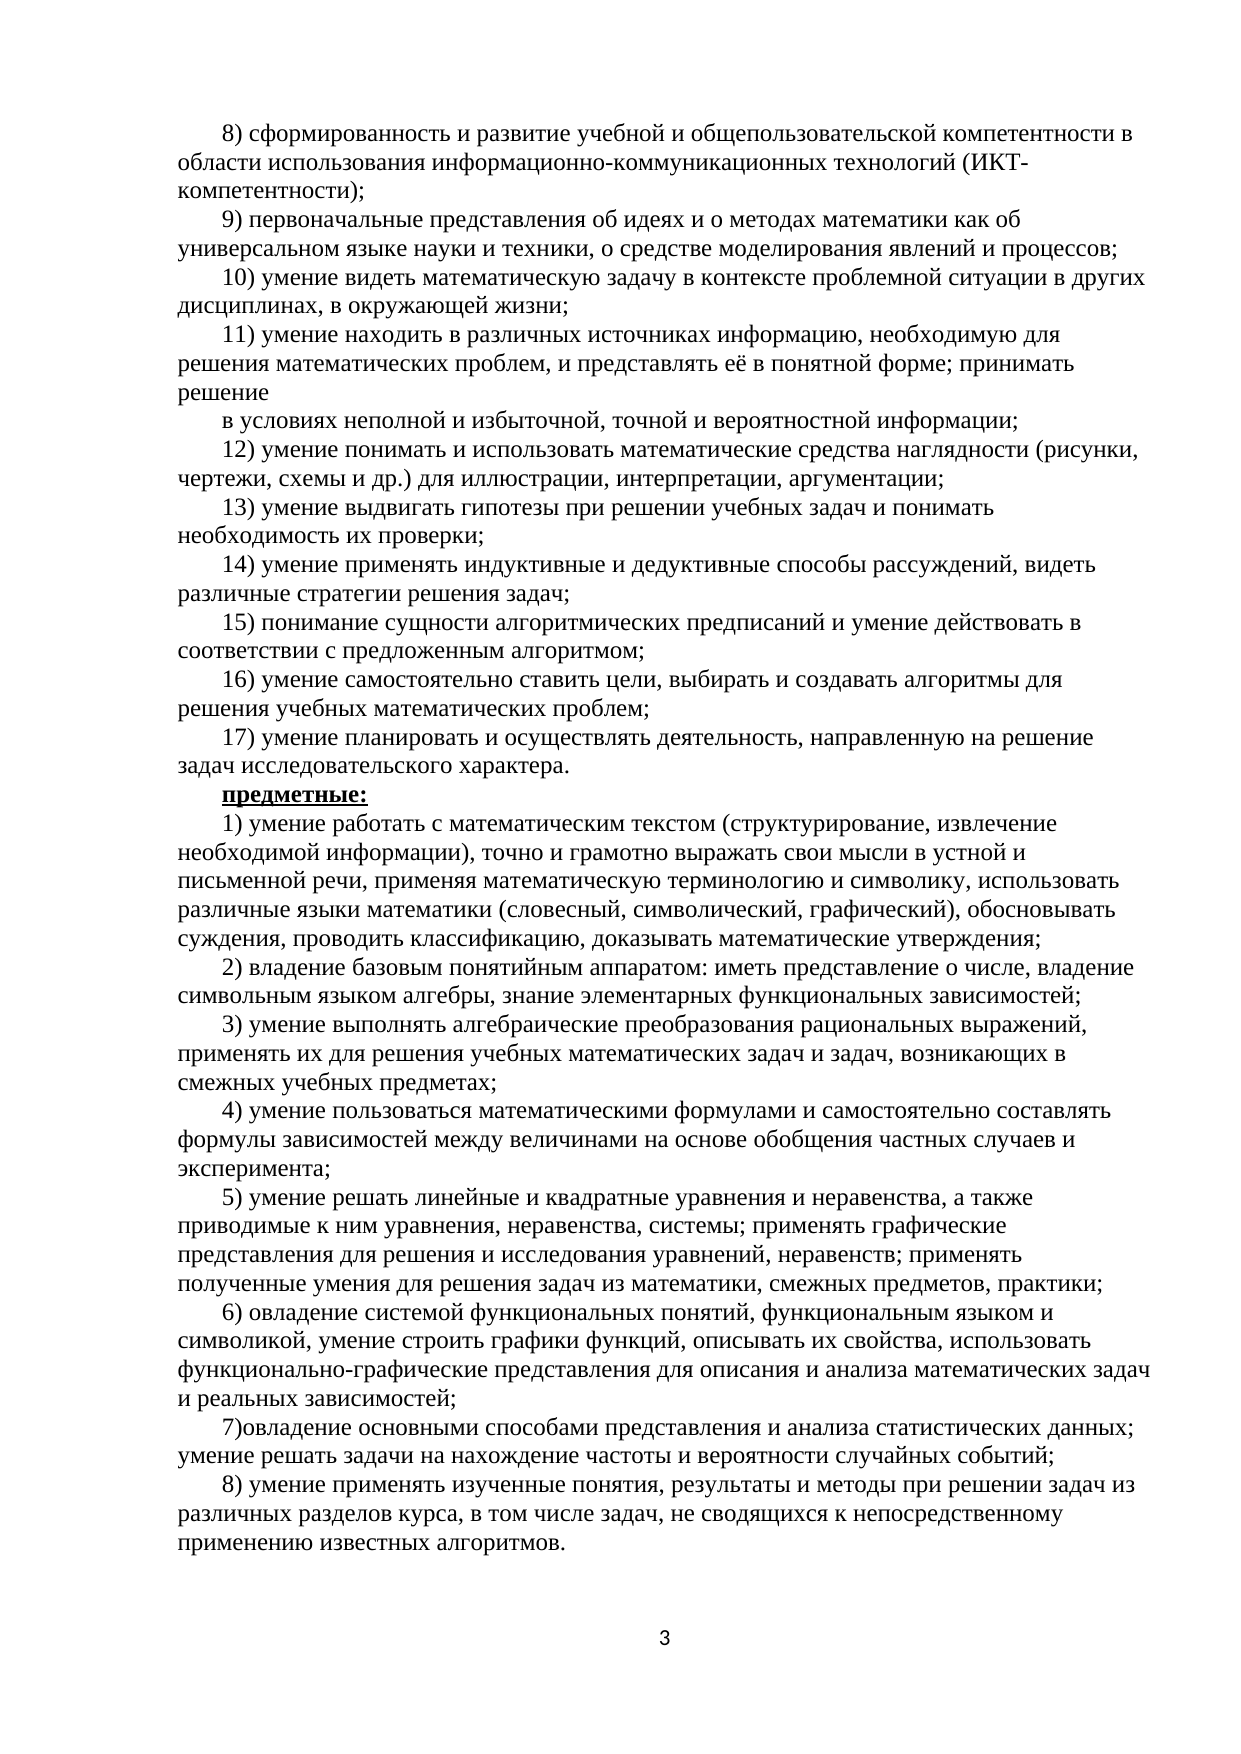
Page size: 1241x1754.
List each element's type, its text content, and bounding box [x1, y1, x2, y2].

text 16) умение самостоятельно ставить цели, выбирать и создавать алгоритмы для решения учебных математических проблем; [177, 664, 1152, 722]
text предметные: [177, 779, 1152, 808]
text 3) умение выполнять алгебраические преобразования рациональных выражений, применять их для решения учебных математических задач и задач, возникающих в смежных учебных предметах; [177, 1009, 1152, 1096]
text 5) умение решать линейные и квадратные уравнения и неравенства, а также приводимые к ним уравнения, неравенства, системы; применять графические представления для решения и исследования уравнений, неравенств; применять полученные умения для решения задач из математики, смежных предметов, практики; [177, 1182, 1152, 1297]
text 13) умение выдвигать гипотезы при решении учебных задач и понимать необходимость их проверки; [177, 492, 1152, 549]
text 1) умение работать с математическим текстом (структурирование, извлечение необходимой информации), точно и грамотно выражать свои мысли в устной и письменной речи, применяя математическую терминологию и символику, использовать различные языки математики (словесный, символический, графический), обосновывать суждения, проводить классификацию, доказывать математические утверждения; [177, 808, 1152, 952]
text 12) умение понимать и использовать математические средства наглядности (рисунки, чертежи, схемы и др.) для иллюстрации, интерпретации, аргументации; [177, 434, 1152, 492]
text 4) умение пользоваться математическими формулами и самостоятельно составлять формулы зависимостей между величинами на основе обобщения частных случаев и эксперимента; [177, 1096, 1152, 1182]
text 17) умение планировать и осуществлять деятельность, направленную на решение задач исследовательского характера. [177, 722, 1152, 779]
text 8) сформированность и развитие учебной и общепользовательской компетентности в области использования информационно-коммуникационных технологий (ИКТ-компетентности); [177, 118, 1152, 204]
text 14) умение применять индуктивные и дедуктивные способы рассуждений, видеть различные стратегии решения задач; [177, 549, 1152, 607]
text 8) умение применять изученные понятия, результаты и методы при решении задач из различных разделов курса, в том числе задач, не сводящихся к непосредственному применению известных алгоритмов. [177, 1469, 1152, 1556]
text 15) понимание сущности алгоритмических предписаний и умение действовать в соответствии с предложенным алгоритмом; [177, 607, 1152, 664]
text 9) первоначальные представления об идеях и о методах математики как об универсальном языке науки и техники, о средстве моделирования явлений и процессов; [177, 204, 1152, 262]
text 11) умение находить в различных источниках информацию, необходимую для решения математических проблем, и представлять её в понятной форме; принимать решение [177, 319, 1152, 406]
text 7)овладение основными способами представления и анализа статистических данных; умение решать задачи на нахождение частоты и вероятности случайных событий; [177, 1412, 1152, 1469]
text 2) владение базовым понятийным аппаратом: иметь представление о числе, владение символьным языком алгебры, знание элементарных функциональных зависимостей; [177, 952, 1152, 1009]
text в условиях неполной и избыточной, точной и вероятностной информации; [177, 406, 1152, 434]
text 10) умение видеть математическую задачу в контексте проблемной ситуации в других дисциплинах, в окружающей жизни; [177, 262, 1152, 319]
text 6) овладение системой функциональных понятий, функциональным языком и символикой, умение строить графики функций, описывать их свойства, использовать функционально-графические представления для описания и анализа математических задач и реальных зависимостей; [177, 1297, 1152, 1412]
